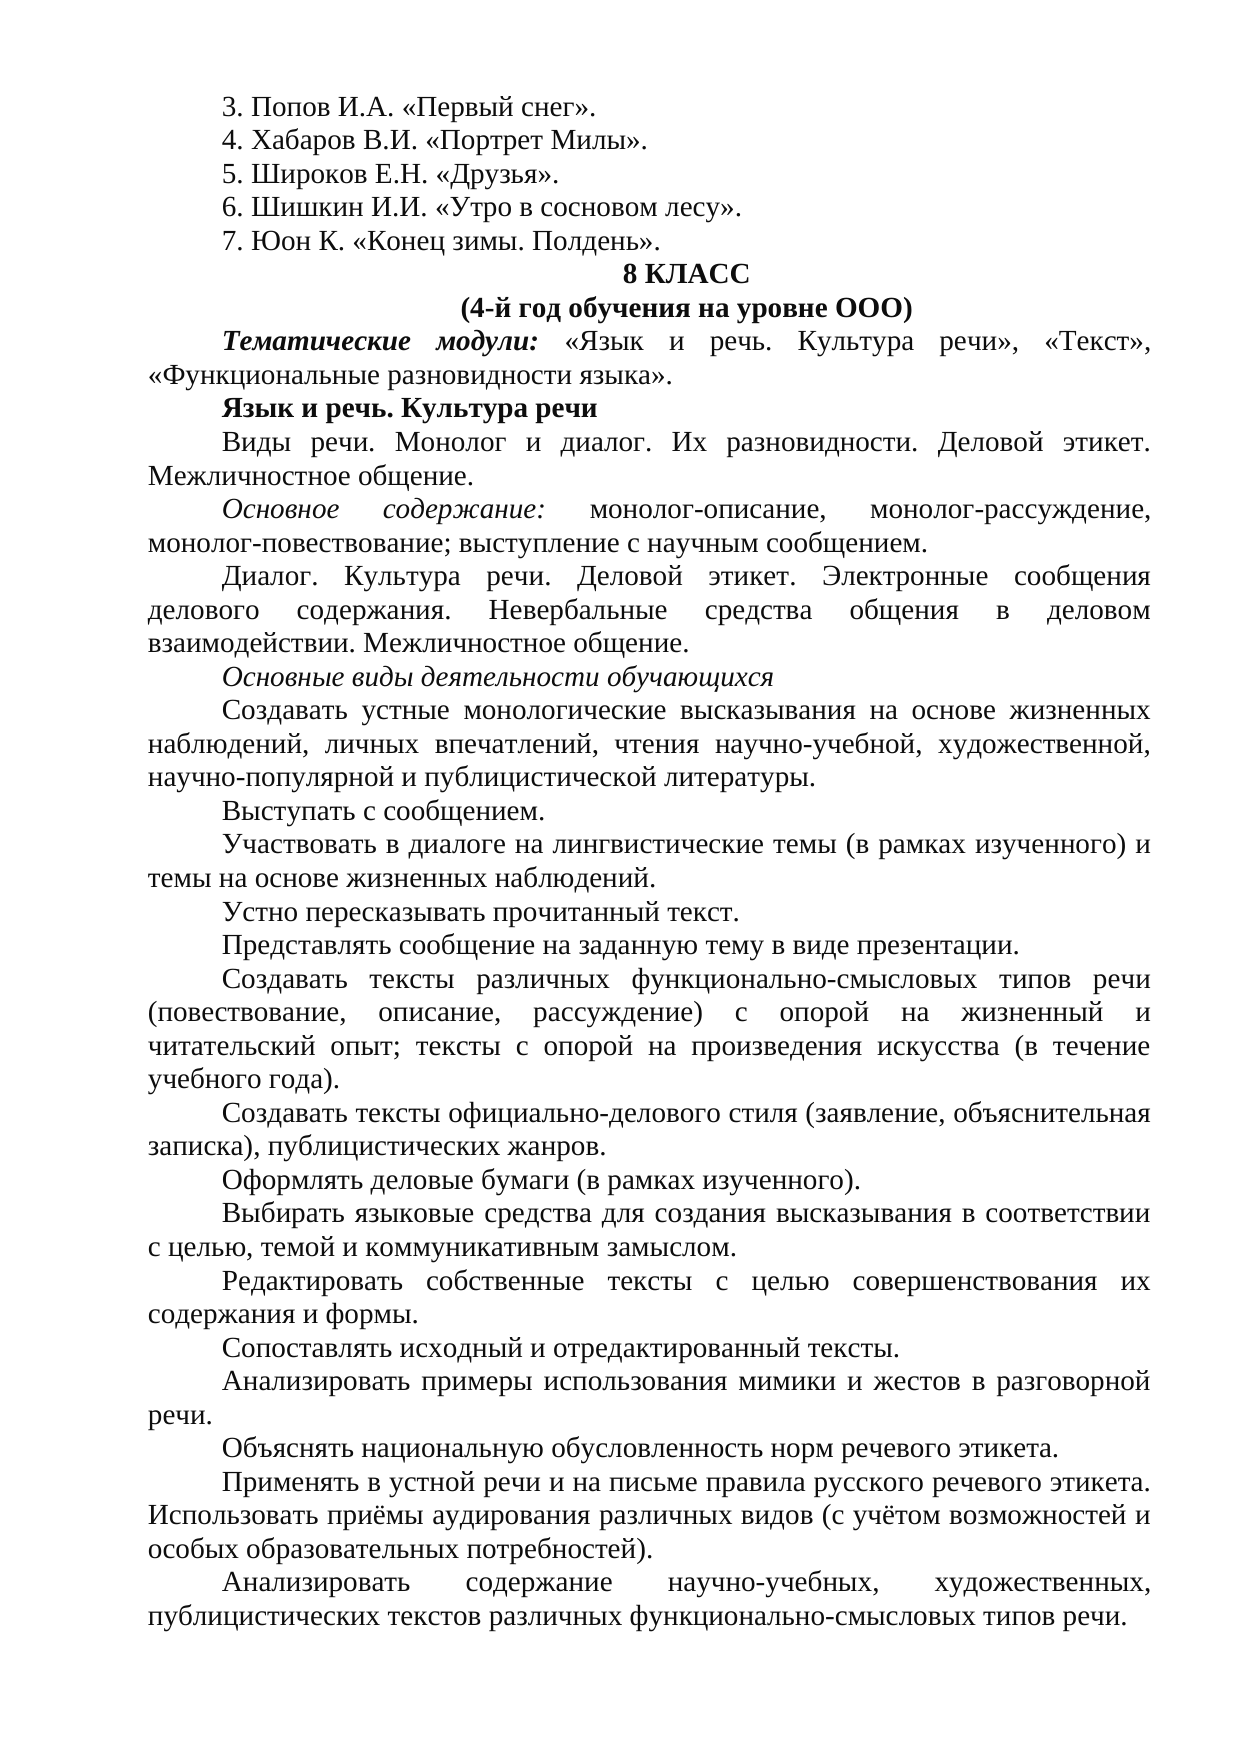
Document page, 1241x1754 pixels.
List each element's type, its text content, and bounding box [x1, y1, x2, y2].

text Анализировать содержание научно-учебных, художественных, публицистических текстов различных функционально-смысловых типов речи. [148, 1564, 1152, 1632]
text Представлять сообщение на заданную тему в виде презентации. [148, 927, 1152, 961]
text Создавать тексты официально-делового стиля (заявление, объяснительная записка), публицистических жанров. [148, 1095, 1152, 1162]
text 5. Широков Е.Н. «Друзья». [148, 156, 1152, 189]
text 6. Шишкин И.И. «Утро в сосновом лесу». [148, 189, 1152, 223]
text Язык и речь. Культура речи [148, 391, 1152, 424]
text Сопоставлять исходный и отредактированный тексты. [148, 1330, 1152, 1363]
text Виды речи. Монолог и диалог. Их разновидности. Деловой этикет. Межличностное общение. [148, 424, 1152, 491]
text 7. Юон К. «Конец зимы. Полдень». [148, 223, 1152, 256]
text Тематические модули: «Язык и речь. Культура речи», «Текст», «Функциональные разновидности языка». [148, 323, 1152, 391]
text Выбирать языковые средства для создания высказывания в соответствии с целью, темой и коммуникативным замыслом. [148, 1196, 1152, 1263]
text (4-й год обучения на уровне ООО) [148, 290, 1152, 323]
text Создавать тексты различных функционально-смысловых типов речи (повествование, описание, рассуждение) с опорой на жизненный и читательский опыт; тексты с опорой на произведения искусства (в течение учебного года). [148, 961, 1152, 1095]
text Основные виды деятельности обучающихся [148, 659, 1152, 692]
text Выступать с сообщением. [148, 793, 1152, 827]
text 3. Попов И.А. «Первый снег». [148, 89, 1152, 122]
text Редактировать собственные тексты с целью совершенствования их содержания и формы. [148, 1263, 1152, 1330]
text Применять в устной речи и на письме правила русского речевого этикета. Использовать приёмы аудирования различных видов (с учётом возможностей и особых образовательных потребностей). [148, 1464, 1152, 1564]
text Создавать устные монологические высказывания на основе жизненных наблюдений, личных впечатлений, чтения научно-учебной, художественной, научно-популярной и публицистической литературы. [148, 692, 1152, 793]
text Диалог. Культура речи. Деловой этикет. Электронные сообщения делового содержания. Невербальные средства общения в деловом взаимодействии. Межличностное общение. [148, 558, 1152, 659]
text Оформлять деловые бумаги (в рамках изученного). [148, 1162, 1152, 1196]
text Объяснять национальную обусловленность норм речевого этикета. [148, 1430, 1152, 1464]
text Участвовать в диалоге на лингвистические темы (в рамках изученного) и темы на основе жизненных наблюдений. [148, 827, 1152, 894]
text Основное содержание: монолог-описание, монолог-рассуждение, монолог-повествование; выступление с научным сообщением. [148, 491, 1152, 558]
text Анализировать примеры использования мимики и жестов в разговорной речи. [148, 1363, 1152, 1430]
text 8 КЛАСС [148, 256, 1152, 290]
text Устно пересказывать прочитанный текст. [148, 894, 1152, 927]
text 4. Хабаров В.И. «Портрет Милы». [148, 122, 1152, 156]
